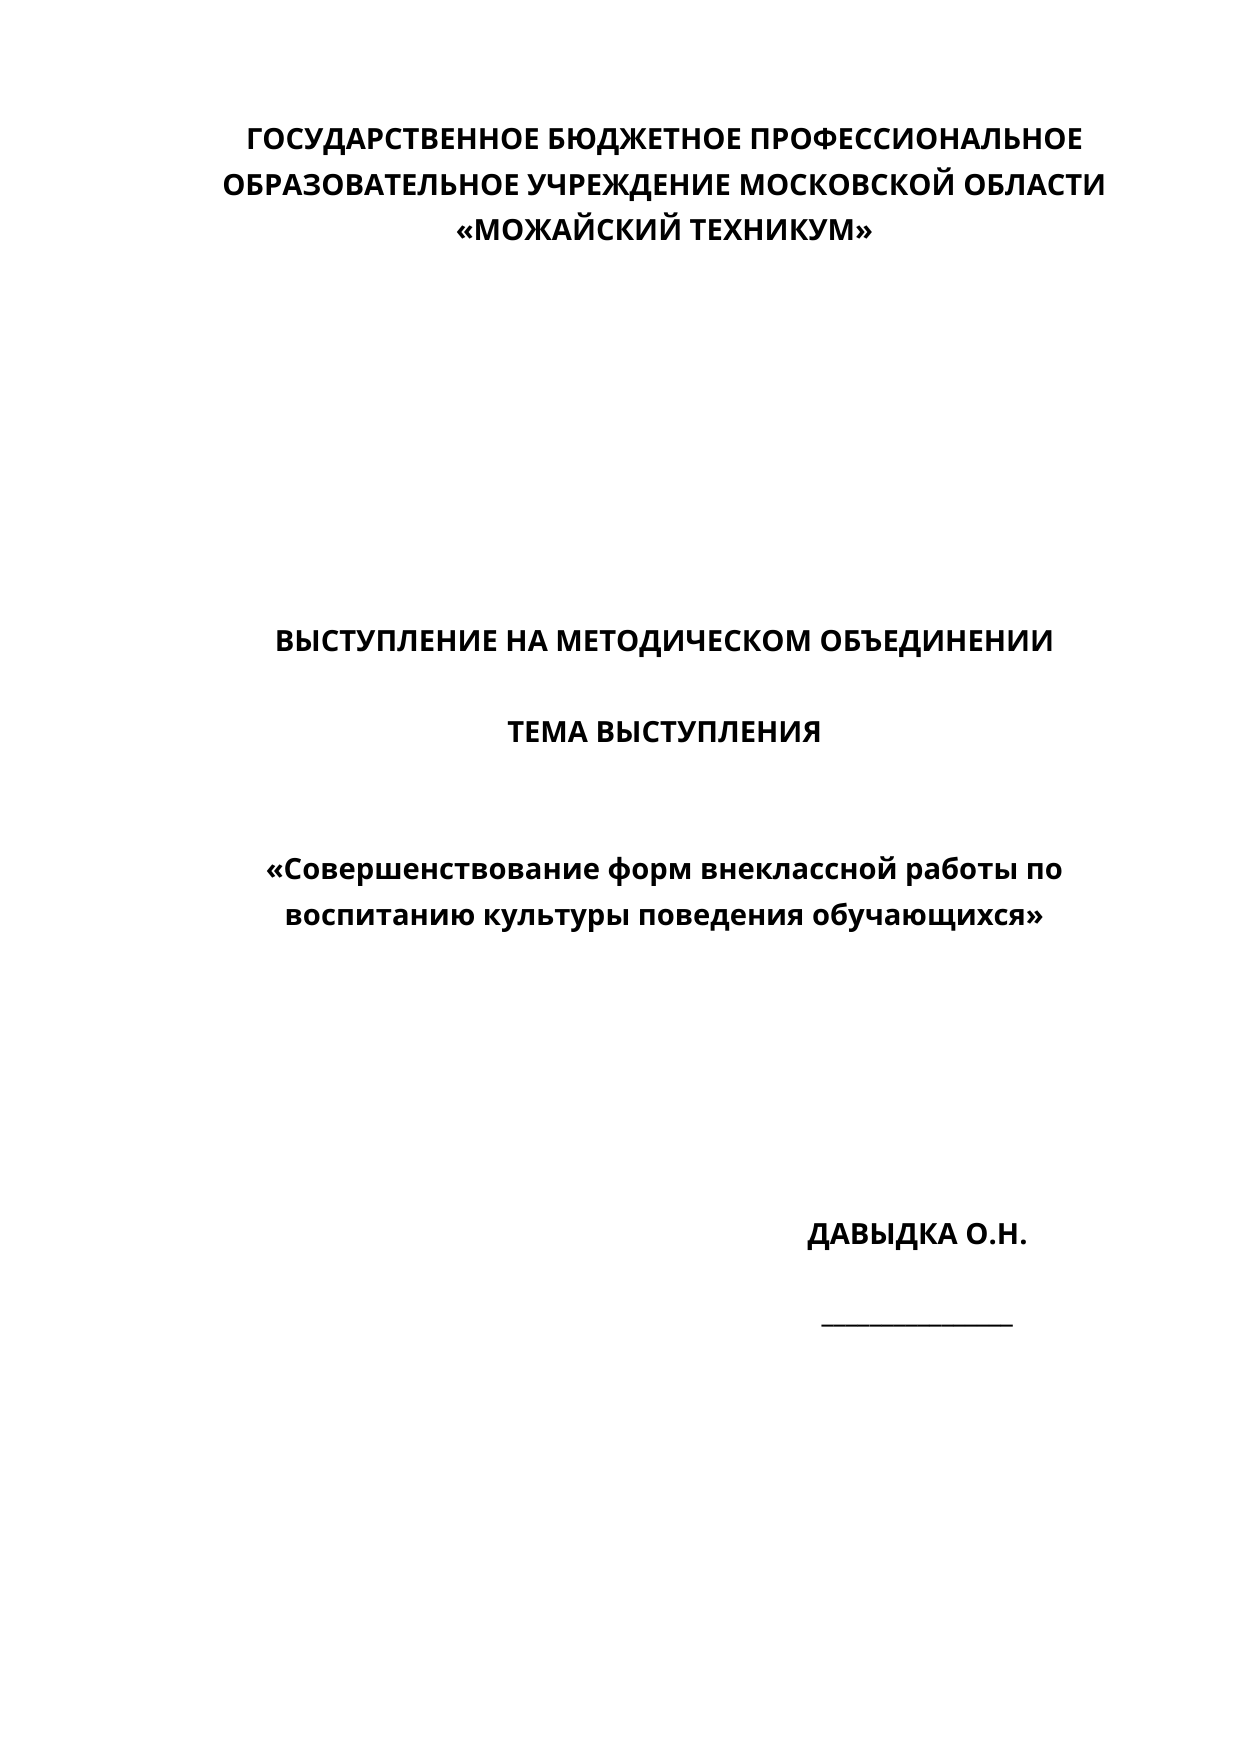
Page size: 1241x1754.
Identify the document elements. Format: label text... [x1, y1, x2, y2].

text ДАВЫДКА О.Н. [177, 1213, 1152, 1253]
text «Совершенствование форм внеклассной работы по воспитанию культуры поведения обучающихся» [177, 848, 1152, 933]
text ВЫСТУПЛЕНИЕ НА МЕТОДИЧЕСКОМ ОБЪЕДИНЕНИИ [177, 620, 1152, 660]
text ГОСУДАРСТВЕННОЕ БЮДЖЕТНОЕ ПРОФЕССИОНАЛЬНОЕ ОБРАЗОВАТЕЛЬНОЕ УЧРЕЖДЕНИЕ МОСКОВСКОЙ ОБЛАСТИ «МОЖАЙСКИЙ ТЕХНИКУМ» [177, 118, 1152, 249]
text ТЕМА ВЫСТУПЛЕНИЯ [177, 711, 1152, 751]
text ________________ [177, 1291, 1152, 1331]
